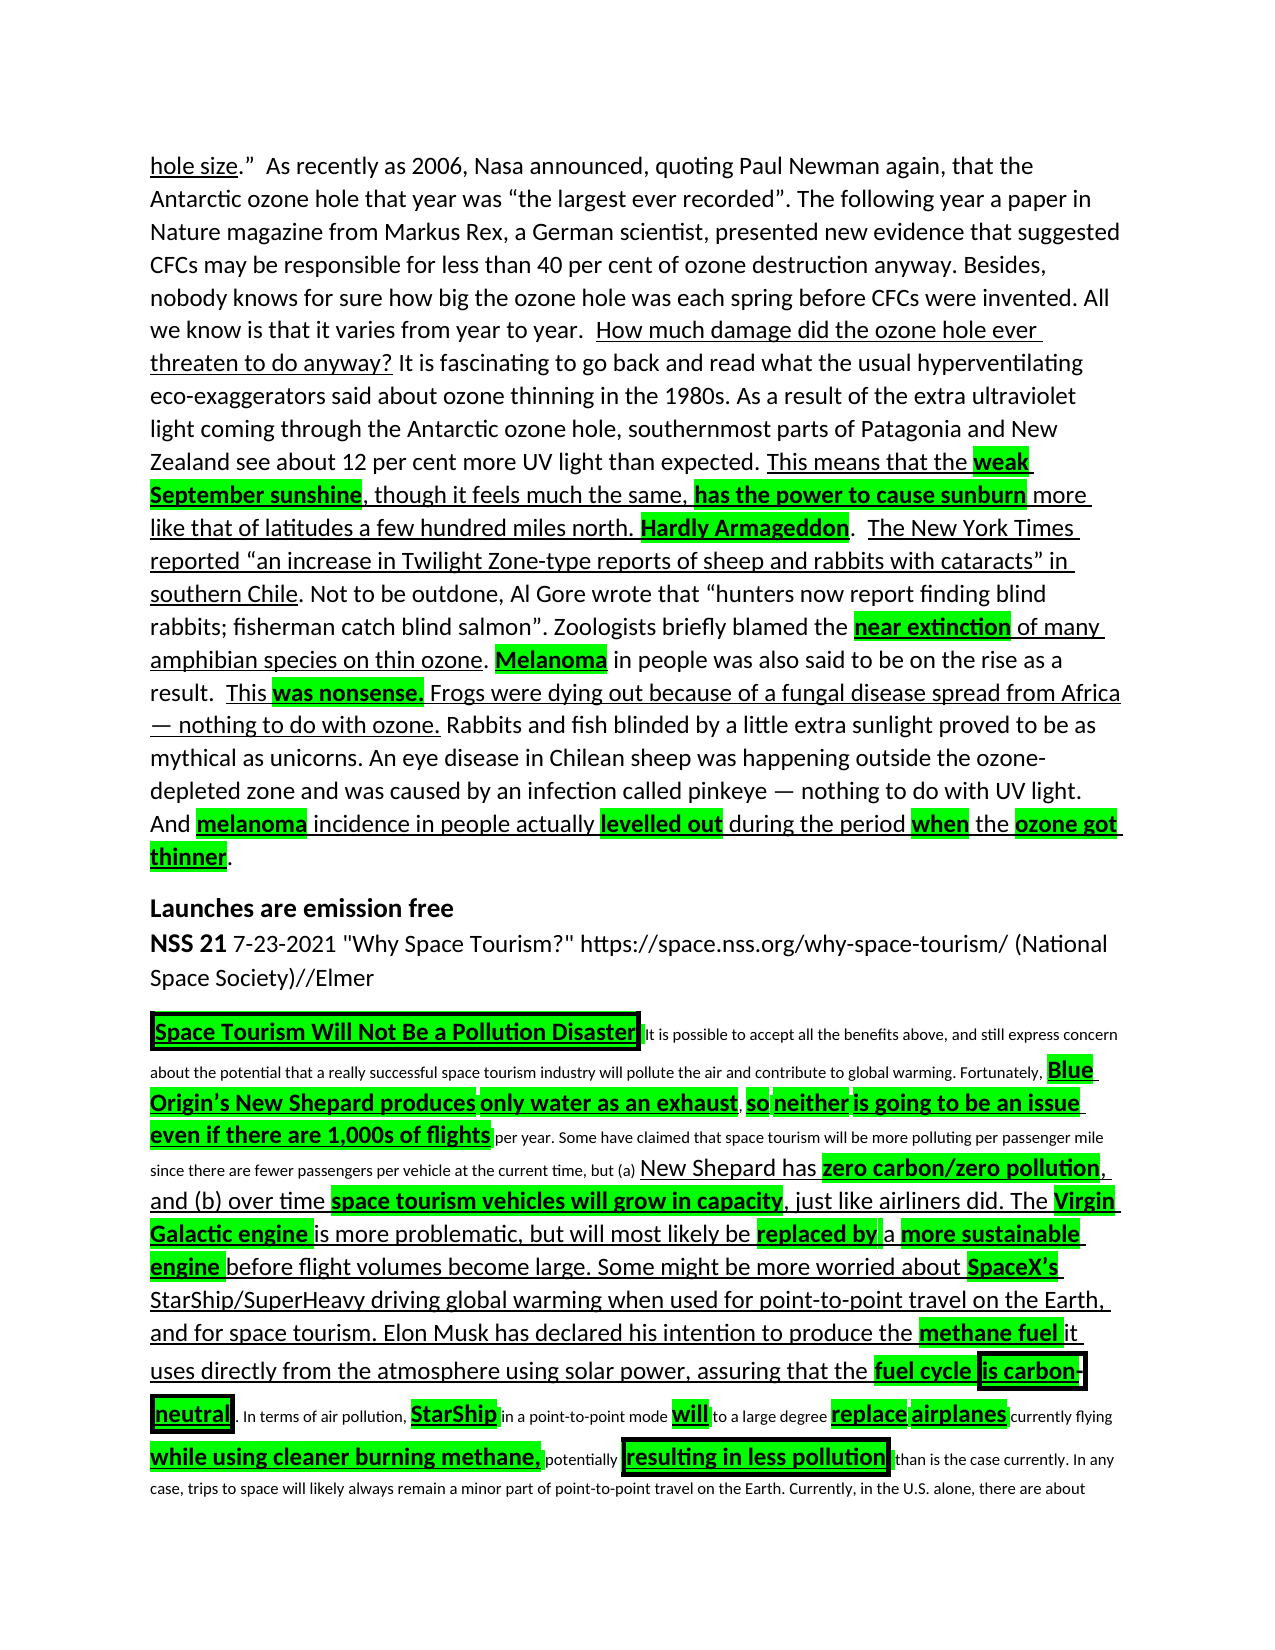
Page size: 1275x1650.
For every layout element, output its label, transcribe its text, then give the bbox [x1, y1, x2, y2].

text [150, 1011, 1125, 1498]
text NSS 21 7-23-2021 "Why Space Tourism?" https://space.nss.org/why-space-tourism/ (National Space Society)//Elmer [150, 926, 1125, 992]
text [150, 150, 1125, 872]
subtitle Launches are emission free [150, 891, 1125, 924]
